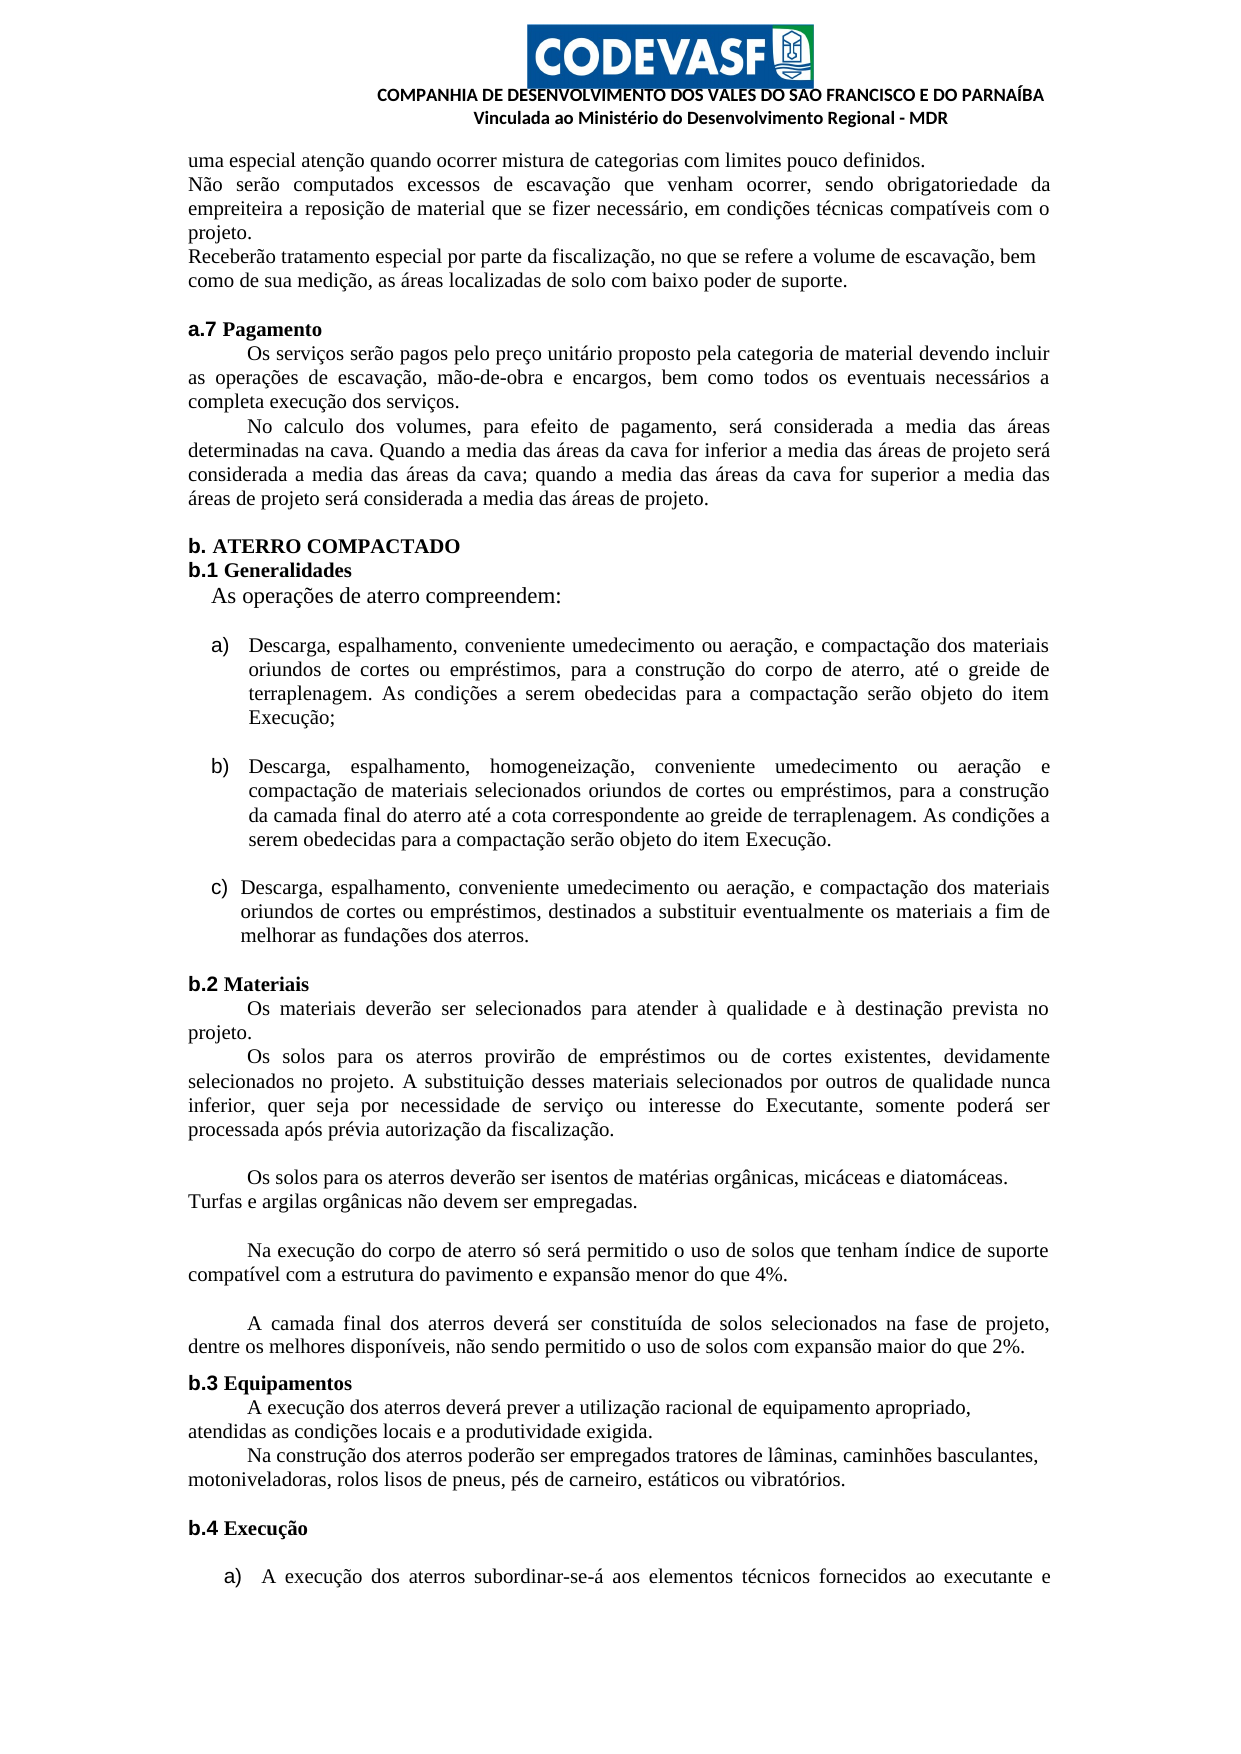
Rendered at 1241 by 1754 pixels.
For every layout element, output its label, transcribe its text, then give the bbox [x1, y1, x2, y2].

subtitle ATERRO COMPACTADO [188, 534, 1063, 558]
text Os solos para os aterros deverão ser isentos de matérias orgânicas, micáceas e diatomáceas. [247, 1165, 1063, 1189]
text A execução dos aterros deverá prever a utilização racional de equipamento apropriado, atendidas as condições locais e a produtividade exigida. [188, 1395, 1046, 1443]
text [188, 148, 1051, 172]
subtitle Equipamentos [188, 1371, 1063, 1395]
text Turfas e argilas orgânicas não devem ser empregadas. [188, 1189, 1063, 1213]
list Descarga, espalhamento, conveniente umedecimento ou aeração, e compactação dos materiais oriundos de cortes ou empréstimos, destinados a substituir eventualmente os materiais a fim de melhorar as fundações dos aterros. [211, 875, 1051, 947]
text A camada final dos aterros deverá ser constituída de solos selecionados na fase de projeto, dentre os melhores disponíveis, não sendo permitido o uso de solos com expansão maior do que 2%. [188, 1310, 1051, 1358]
text Na execução do corpo de aterro só será permitido o uso de solos que tenham índice de suporte compatível com a estrutura do pavimento e expansão menor do que 4%. [188, 1238, 1051, 1286]
list Descarga, espalhamento, conveniente umedecimento ou aeração, e compactação dos materiais oriundos de cortes ou empréstimos, para a construção do corpo de aterro, até o greide de terraplenagem. As condições a serem obedecidas para a compactação serão objeto do item Execução; [211, 633, 1051, 729]
subtitle Materiais [188, 972, 1063, 996]
text As operações de aterro compreendem: [211, 582, 1063, 608]
list Generalidades [188, 558, 1063, 582]
text Na construção dos aterros poderão ser empregados tratores de lâminas, caminhões basculantes, motoniveladoras, rolos lisos de pneus, pés de carneiro, estáticos ou vibratórios. [188, 1443, 1046, 1491]
text Os serviços serão pagos pelo preço unitário proposto pela categoria de material devendo incluir as operações de escavação, mão-de-obra e encargos, bem como todos os eventuais necessários a completa execução dos serviços. [188, 341, 1051, 413]
list Descarga, espalhamento, homogeneização, conveniente umedecimento ou aeração e compactação de materiais selecionados oriundos de cortes ou empréstimos, para a construção da camada final do aterro até a cota correspondente ao greide de terraplenagem. As condições a serem obedecidas para a compactação serão objeto do item Execução. [211, 754, 1051, 851]
text Não serão computados excessos de escavação que venham ocorrer, sendo obrigatoriedade da empreiteira a reposição de material que se fizer necessário, em condições técnicas compatíveis com o projeto. [188, 172, 1051, 244]
text Receberão tratamento especial por parte da fiscalização, no que se refere a volume de escavação, bem como de sua medição, as áreas localizadas de solo com baixo poder de suporte. [188, 244, 1046, 292]
text Os solos para os aterros provirão de empréstimos ou de cortes existentes, devidamente selecionados no projeto. A substituição desses materiais selecionados por outros de qualidade nunca inferior, quer seja por necessidade de serviço ou interesse do Executante, somente poderá ser processada após prévia autorização da fiscalização. [188, 1044, 1052, 1141]
text No calculo dos volumes, para efeito de pagamento, será considerada a media das áreas determinadas na cava. Quando a media das áreas da cava for inferior a media das áreas de projeto será considerada a media das áreas da cava; quando a media das áreas da cava for superior a media das áreas de projeto será considerada a media das áreas de projeto. [188, 413, 1051, 510]
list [223, 1564, 1051, 1588]
text Os materiais deverão ser selecionados para atender à qualidade e à destinação prevista no projeto. [188, 996, 1051, 1044]
subtitle Execução [188, 1516, 1063, 1540]
picture [527, 24, 814, 89]
subtitle Pagamento [188, 317, 1063, 341]
